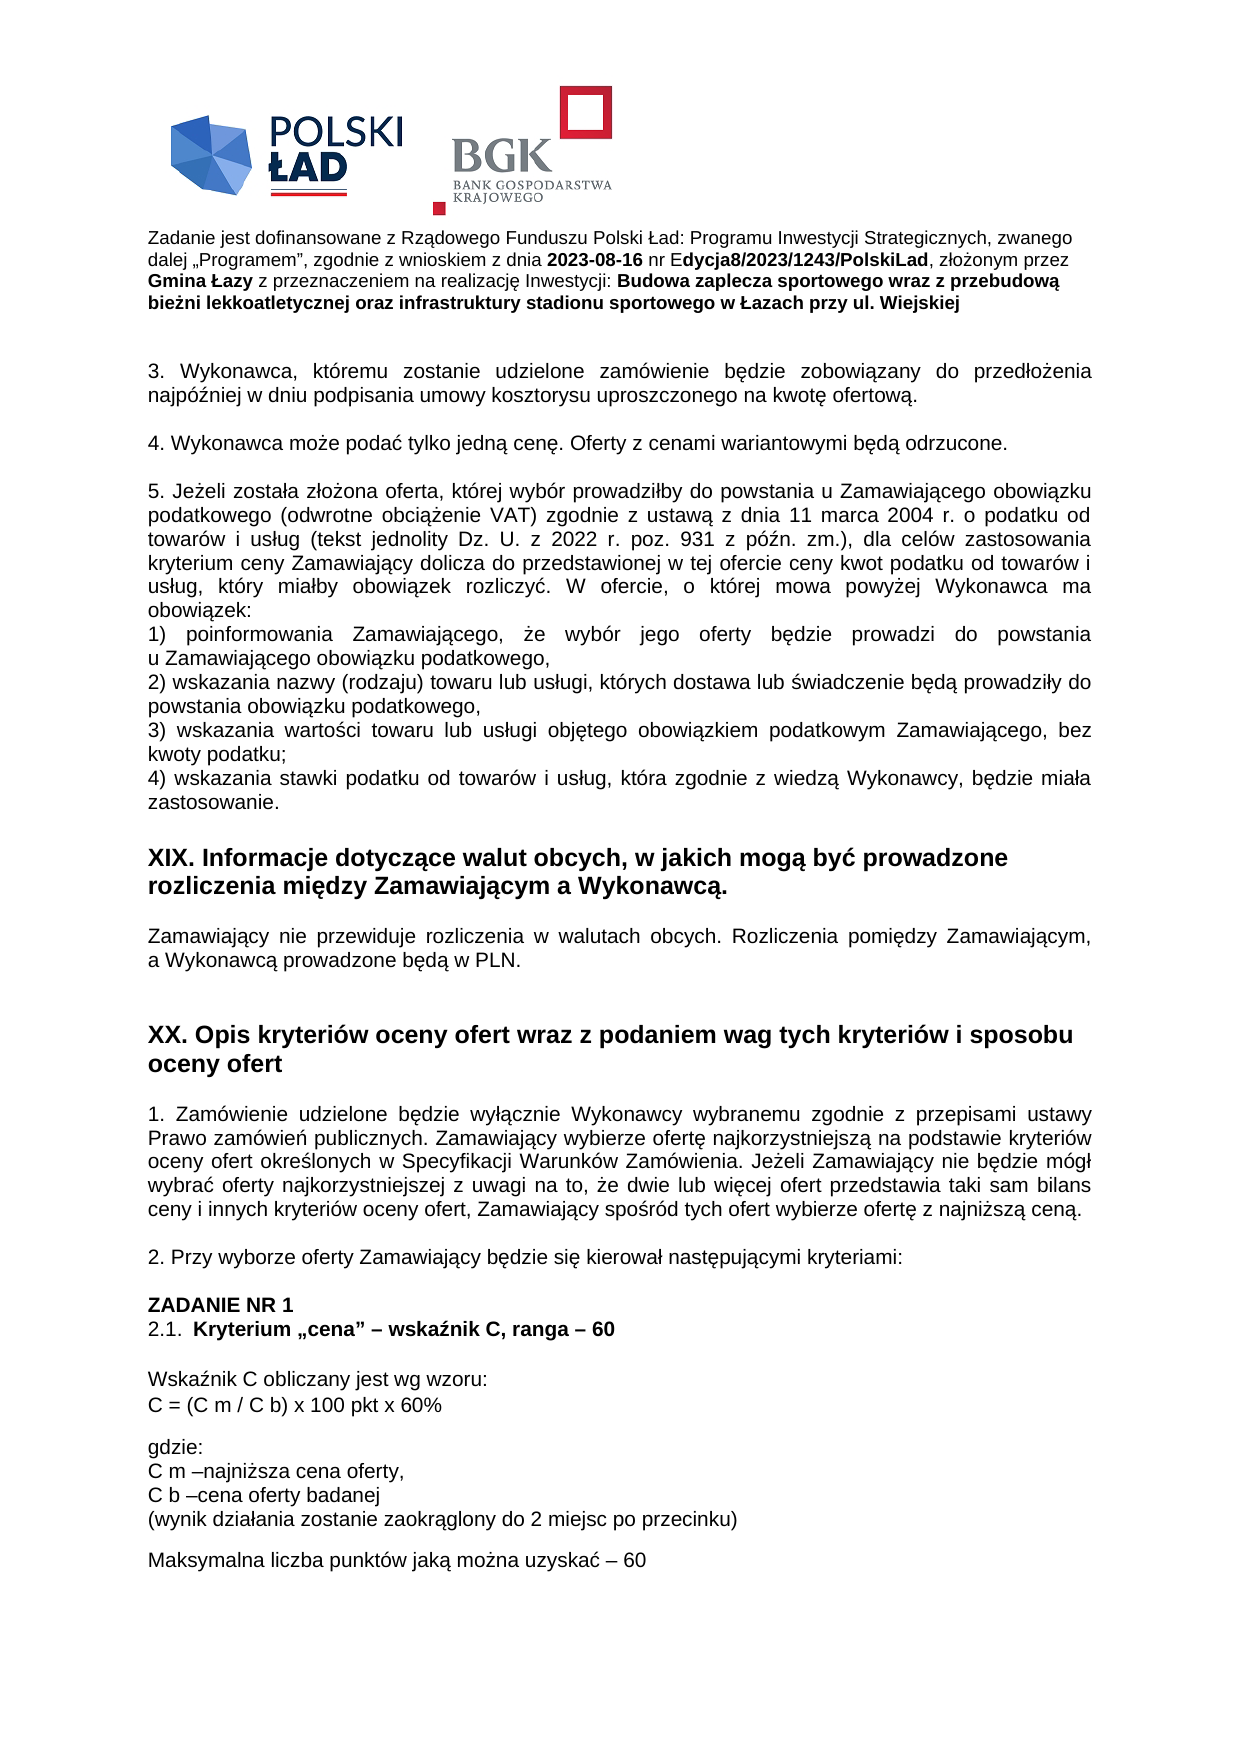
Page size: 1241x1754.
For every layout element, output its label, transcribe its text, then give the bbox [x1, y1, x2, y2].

text 2. Przy wyborze oferty Zamawiający będzie się kierował następującymi kryteriami: [148, 1245, 1093, 1269]
text 2) wskazania nazwy (rodzaju) towaru lub usługi, których dostawa lub świadczenie będą prowadziły do powstania obowiązku podatkowego, [148, 670, 1093, 718]
text rozliczenia między Zamawiającym a Wykonawcą. [148, 871, 1093, 900]
text 5. Jeżeli została złożona oferta, której wybór prowadziłby do powstania u Zamawiającego obowiązku podatkowego (odwrotne obciążenie VAT) zgodnie z ustawą z dnia 11 marca 2004 r. o podatku od towarów i usług (tekst jednolity Dz. U. z 2022 r. poz. 931 z późn. zm.), dla celów zastosowania kryterium ceny Zamawiający dolicza do przedstawionej w tej ofercie ceny kwot podatku od towarów i usług, który miałby obowiązek rozliczyć. W ofercie, o której mowa powyżej Wykonawca ma obowiązek: [148, 478, 1093, 622]
text Zamawiający nie przewiduje rozliczenia w walutach obcych. Rozliczenia pomiędzy Zamawiającym, a Wykonawcą prowadzone będą w PLN. [148, 924, 1093, 972]
text ZADANIE NR 1 [148, 1293, 1093, 1317]
text oceny ofert [148, 1049, 1093, 1077]
text 1. Zamówienie udzielone będzie wyłącznie Wykonawcy wybranemu zgodnie z przepisami ustawy Prawo zamówień publicznych. Zamawiający wybierze ofertę najkorzystniejszą na podstawie kryteriów oceny ofert określonych w Specyfikacji Warunków Zamówienia. Jeżeli Zamawiający nie będzie mógł wybrać oferty najkorzystniejszej z uwagi na to, że dwie lub więcej ofert przedstawia taki sam bilans ceny i innych kryteriów oceny ofert, Zamawiający spośród tych ofert wybierze ofertę z najniższą ceną. [148, 1101, 1093, 1221]
text 4) wskazania stawki podatku od towarów i usług, która zgodnie z wiedzą Wykonawcy, będzie miała zastosowanie. [148, 766, 1093, 814]
text XX. Opis kryteriów oceny ofert wraz z podaniem wag tych kryteriów i sposobu [148, 1020, 1093, 1049]
text 3) wskazania wartości towaru lub usługi objętego obowiązkiem podatkowym Zamawiającego, bez kwoty podatku; [148, 718, 1093, 766]
text C b –cena oferty badanej [148, 1483, 1093, 1507]
text Maksymalna liczba punktów jaką można uzyskać – 60 [148, 1548, 1093, 1572]
text gdzie: [148, 1435, 1093, 1459]
list Kryterium „cena” – wskaźnik C, ranga – 60 [148, 1317, 1093, 1341]
text (wynik działania zostanie zaokrąglony do 2 miejsc po przecinku) [148, 1507, 1093, 1531]
text 1) poinformowania Zamawiającego, że wybór jego oferty będzie prowadzi do powstania u Zamawiającego obowiązku podatkowego, [148, 622, 1093, 670]
text 4. Wykonawca może podać tylko jedną cenę. Oferty z cenami wariantowymi będą odrzucone. [148, 431, 1093, 454]
text C m –najniższa cena oferty, [148, 1459, 1093, 1483]
text XIX. Informacje dotyczące walut obcych, w jakich mogą być prowadzone [148, 843, 1093, 871]
text Wskaźnik C obliczany jest wg wzoru: C = (C m / C b) x 100 pkt x 60% [148, 1341, 1093, 1417]
text 3. Wykonawca, któremu zostanie udzielone zamówienie będzie zobowiązany do przedłożenia najpóźniej w dniu podpisania umowy kosztorysu uproszczonego na kwotę ofertową. [148, 359, 1093, 407]
